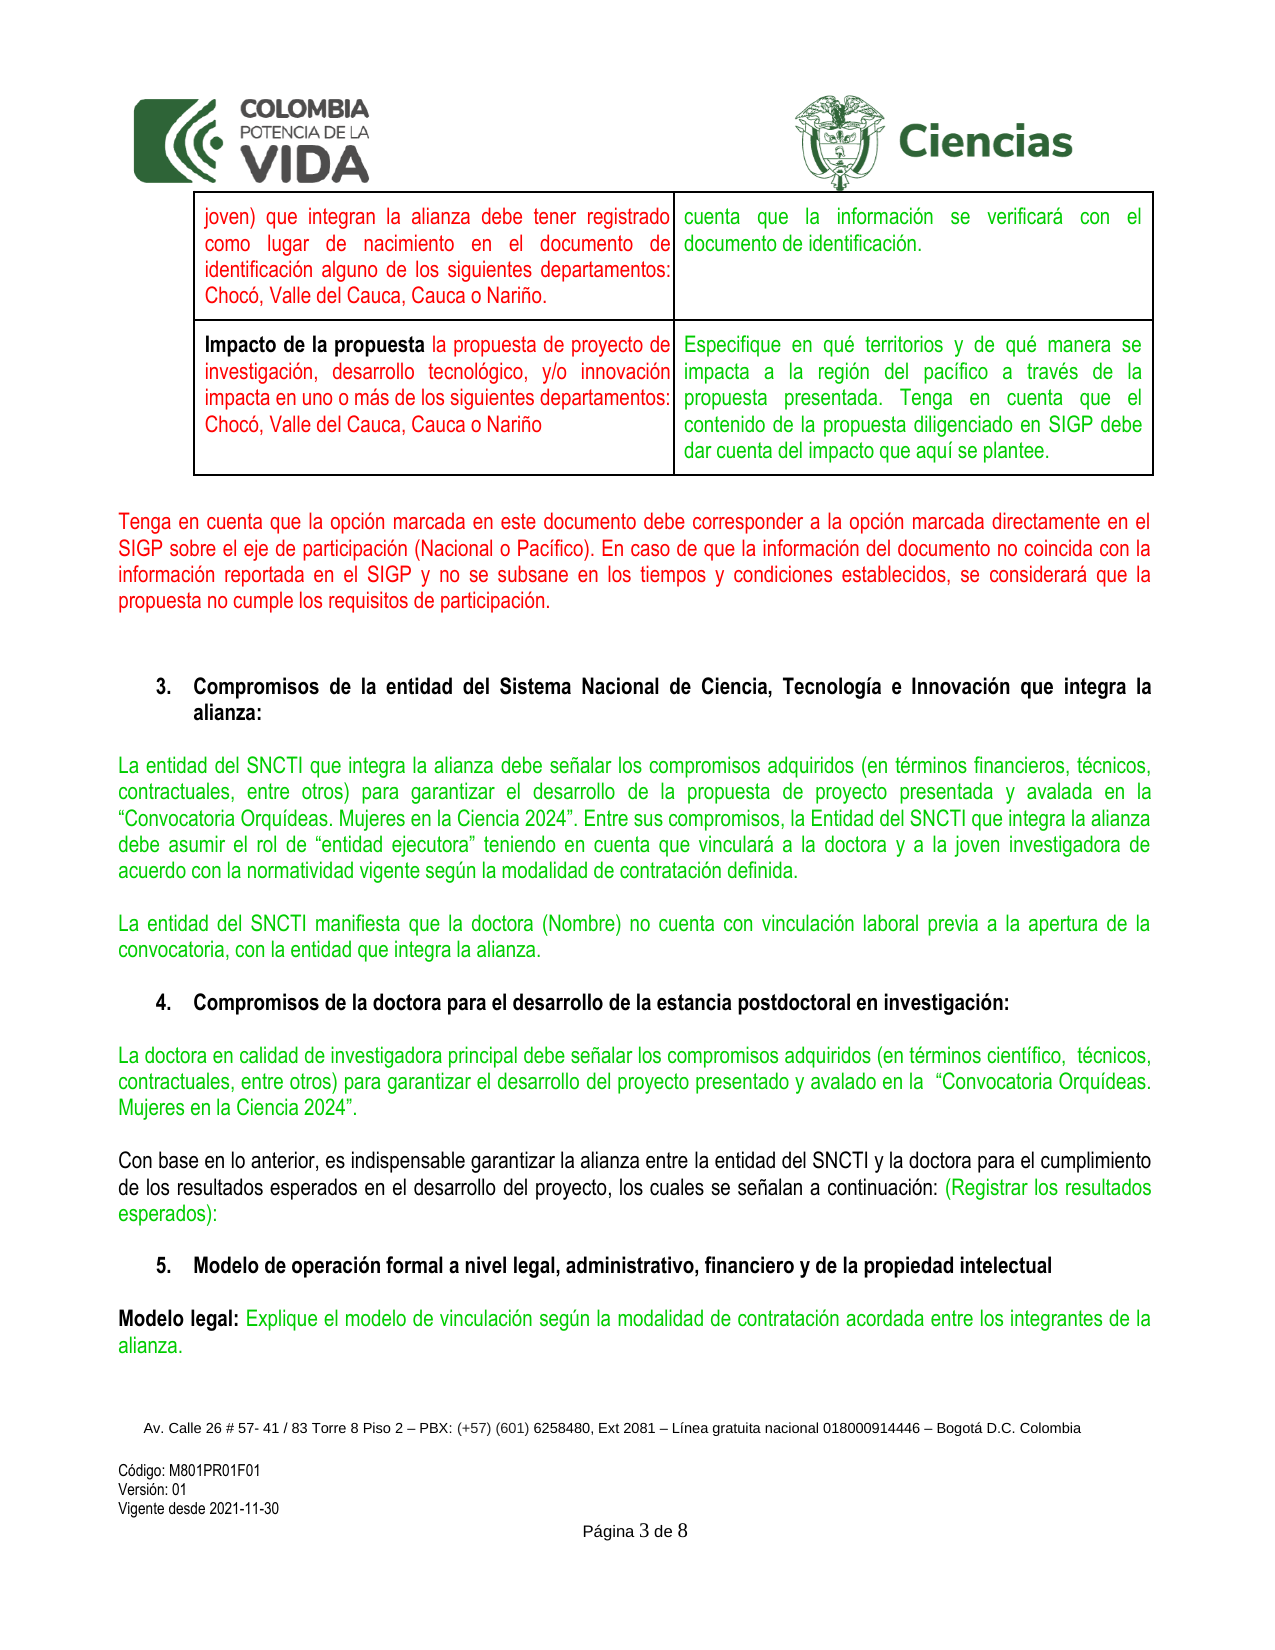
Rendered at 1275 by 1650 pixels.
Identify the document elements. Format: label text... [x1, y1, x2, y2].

list Compromisos de la entidad del Sistema Nacional de Ciencia, Tecnología e Innovación que integra la alianza: [156, 673, 1152, 725]
picture [779, 83, 1085, 191]
text La doctora en calidad de investigadora principal debe señalar los compromisos adquiridos (en términos científico, técnicos, contractuales, entre otros) para garantizar el desarrollo del proyecto presentado y avalado en la “Convocatoria Orquídeas. Mujeres en la Ciencia 2024”. [118, 1042, 1152, 1121]
table_cell Impacto de la propuesta la propuesta de proyecto de investigación, desarrollo tecnológico, y/o innovación impacta en uno o más de los siguientes departamentos: Chocó, Valle del Cauca, Cauca o Nariño [195, 321, 673, 474]
text Con base en lo anterior, es indispensable garantizar la alianza entre la entidad del SNCTI y la doctora para el cumplimiento de los resultados esperados en el desarrollo del proyecto, los cuales se señalan a continuación: (Registrar los resultados esperados): [118, 1147, 1152, 1226]
picture [118, 88, 383, 191]
text La entidad del SNCTI manifiesta que la doctora (Nombre) no cuenta con vinculación laboral previa a la apertura de la convocatoria, con la entidad que integra la alianza. [118, 910, 1152, 963]
list Modelo de operación formal a nivel legal, administrativo, financiero y de la propiedad intelectual [156, 1252, 1152, 1279]
table_cell Especifique en qué territorios y de qué manera se impacta a la región del pacífico a través de la propuesta presentada. Tenga en cuenta que el contenido de la propuesta diligenciado en SIGP debe dar cuenta del impacto que aquí se plantee. [675, 321, 1152, 474]
list Compromisos de la doctora para el desarrollo de la estancia postdoctoral en investigación: [156, 989, 1152, 1015]
text La entidad del SNCTI que integra la alianza debe señalar los compromisos adquiridos (en términos financieros, técnicos, contractuales, entre otros) para garantizar el desarrollo de la propuesta de proyecto presentada y avalada en la “Convocatoria Orquídeas. Mujeres en la Ciencia 2024”. Entre sus compromisos, la Entidad del SNCTI que integra la alianza debe asumir el rol de “entidad ejecutora” teniendo en cuenta que vinculará a la doctora y a la joven investigadora de acuerdo con la normatividad vigente según la modalidad de contratación definida. [118, 752, 1152, 883]
text Modelo legal: Explique el modelo de vinculación según la modalidad de contratación acordada entre los integrantes de la alianza. [118, 1305, 1152, 1358]
text Tenga en cuenta que la opción marcada en este documento debe corresponder a la opción marcada directamente en el SIGP sobre el eje de participación (Nacional o Pacífico). En caso de que la información del documento no coincida con la información reportada en el SIGP y no se subsane en los tiempos y condiciones establecidos, se considerará que la propuesta no cumple los requisitos de participación. [118, 508, 1152, 614]
